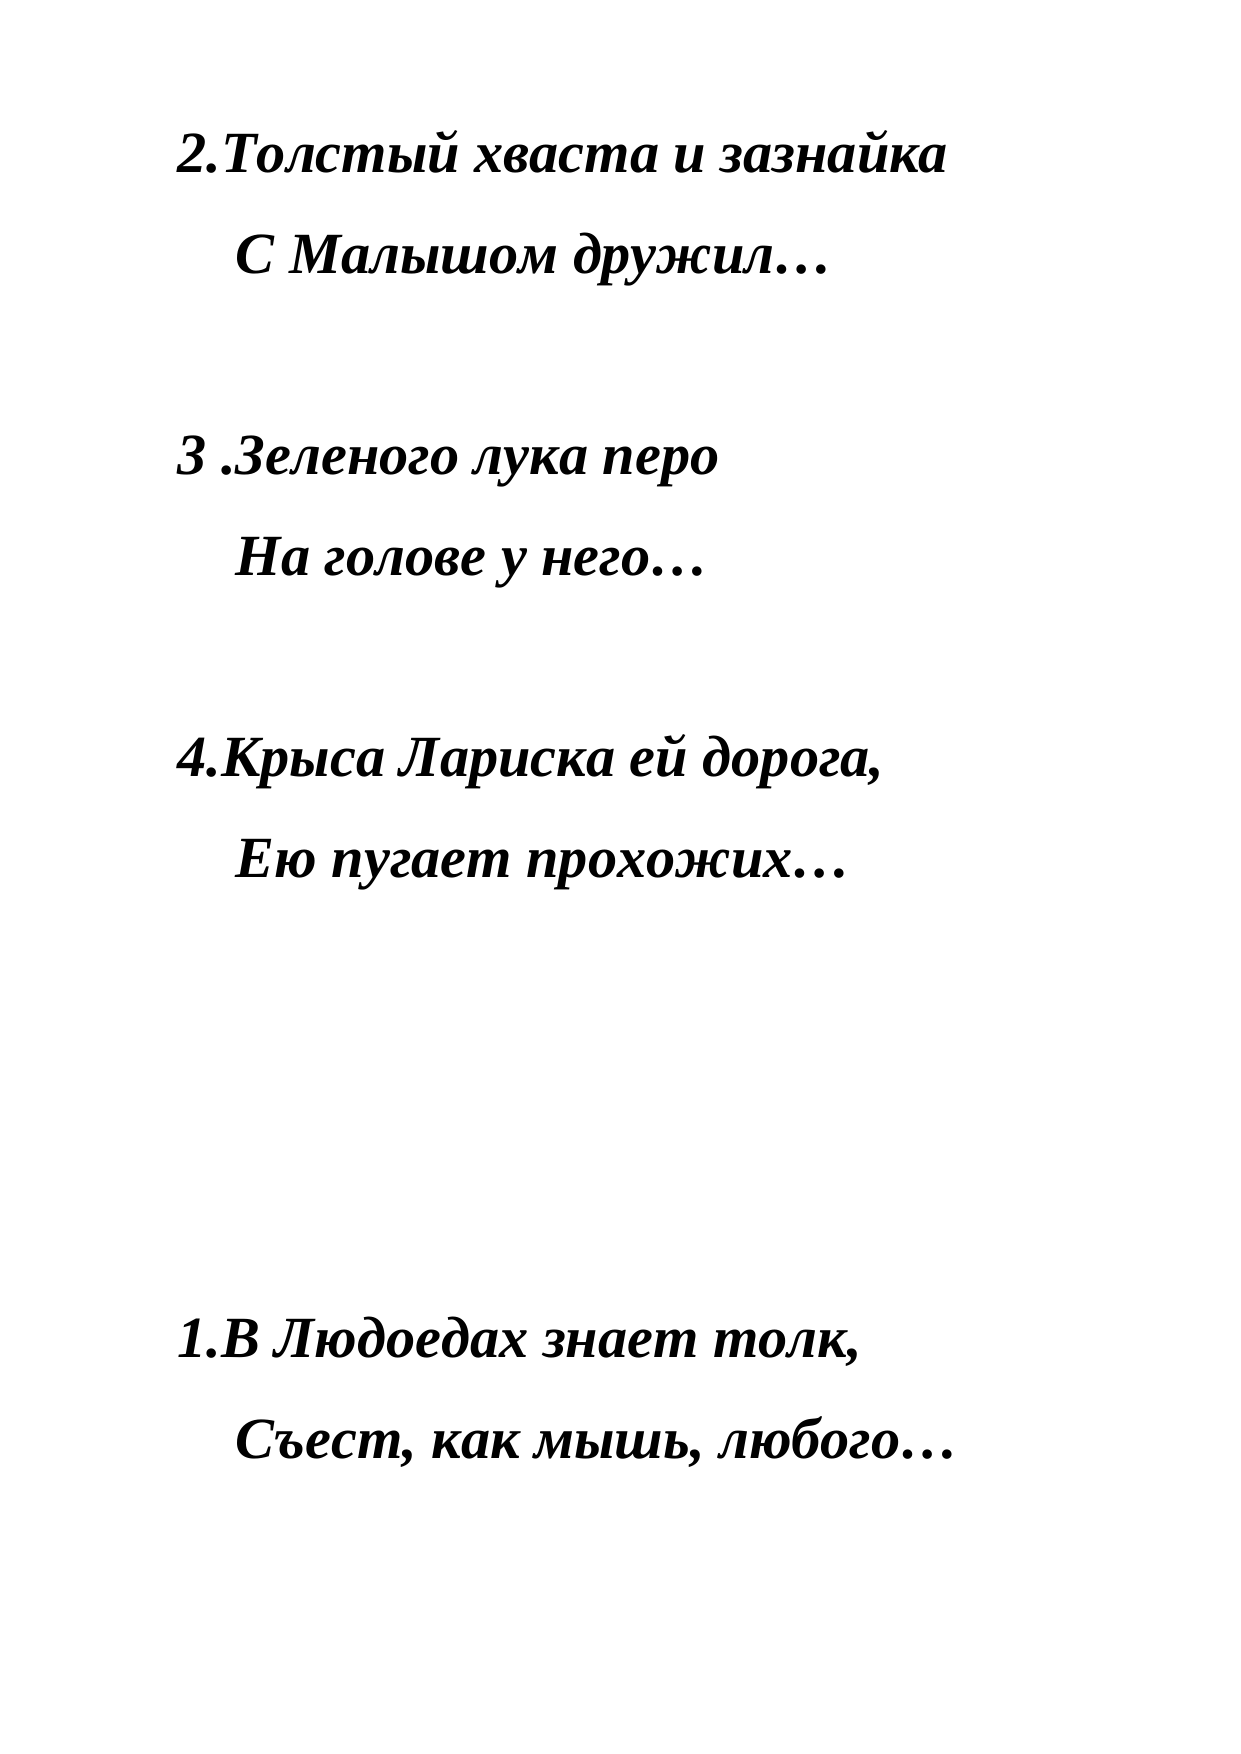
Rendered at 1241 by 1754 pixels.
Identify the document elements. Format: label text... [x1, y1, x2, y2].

text Съест, как мышь, любого… [177, 1404, 1152, 1471]
list 1.В Людоедах знает толк, [177, 1303, 1152, 1370]
text С Малышом дружил… [177, 219, 1152, 286]
text Ею пугает прохожих… [177, 822, 1152, 889]
text 4.Крыса Лариска ей дорога, [177, 722, 1152, 789]
text 3 .Зеленого лука перо [177, 420, 1152, 487]
text На голове у него… [177, 521, 1152, 588]
text 2.Толстый хваста и зазнайка [177, 118, 1152, 185]
